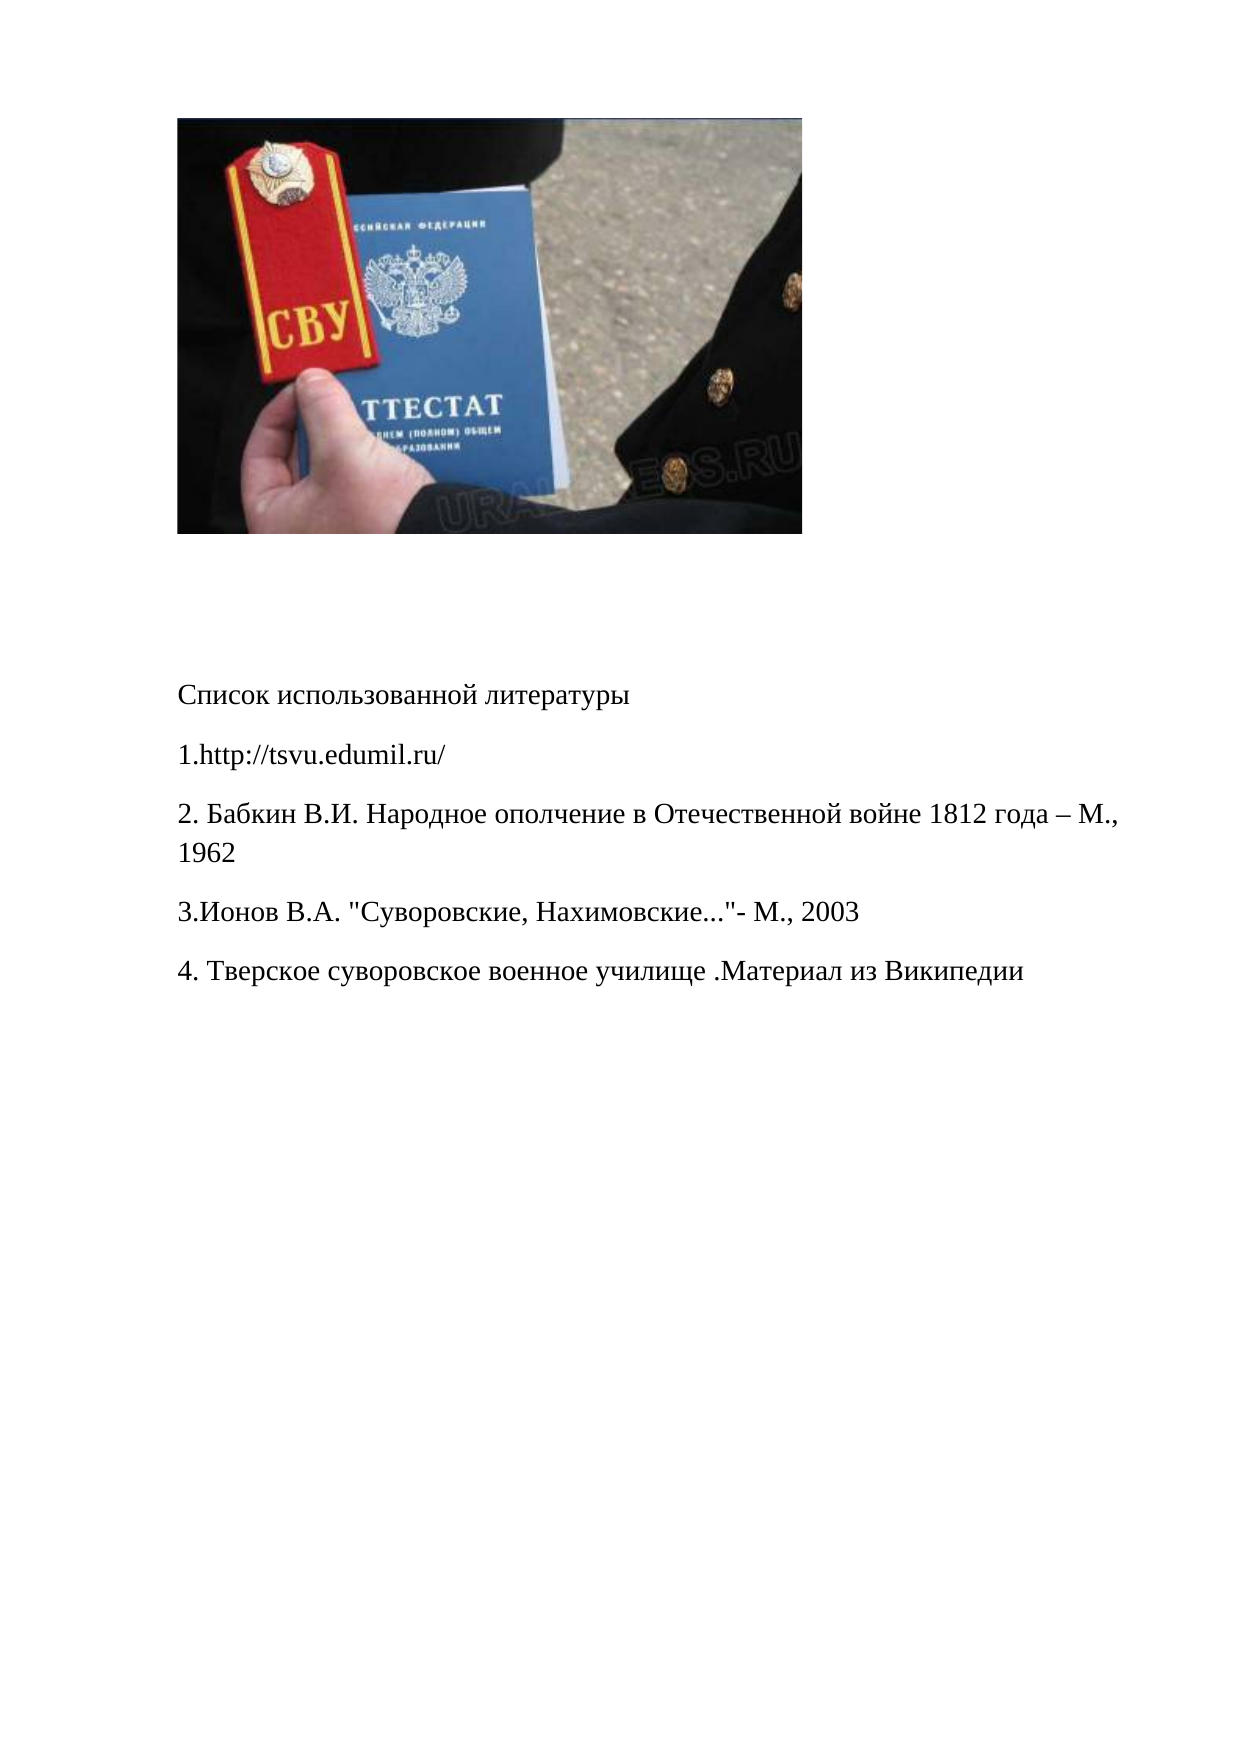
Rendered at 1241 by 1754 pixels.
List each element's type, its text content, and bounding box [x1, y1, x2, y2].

text 3.Ионов В.А. "Суворовские, Нахимовские..."- М., 2003 [177, 894, 1152, 928]
text 2. Бабкин В.И. Народное ополчение в Отечественной войне 1812 года – М., 1962 [177, 796, 1152, 868]
text Список использованной литературы [177, 677, 1152, 711]
text 1.http://tsvu.edumil.ru/ [177, 737, 1152, 770]
text 4. Тверское суворовское военное училище .Материал из Википедии [177, 953, 1152, 987]
picture [177, 118, 803, 534]
